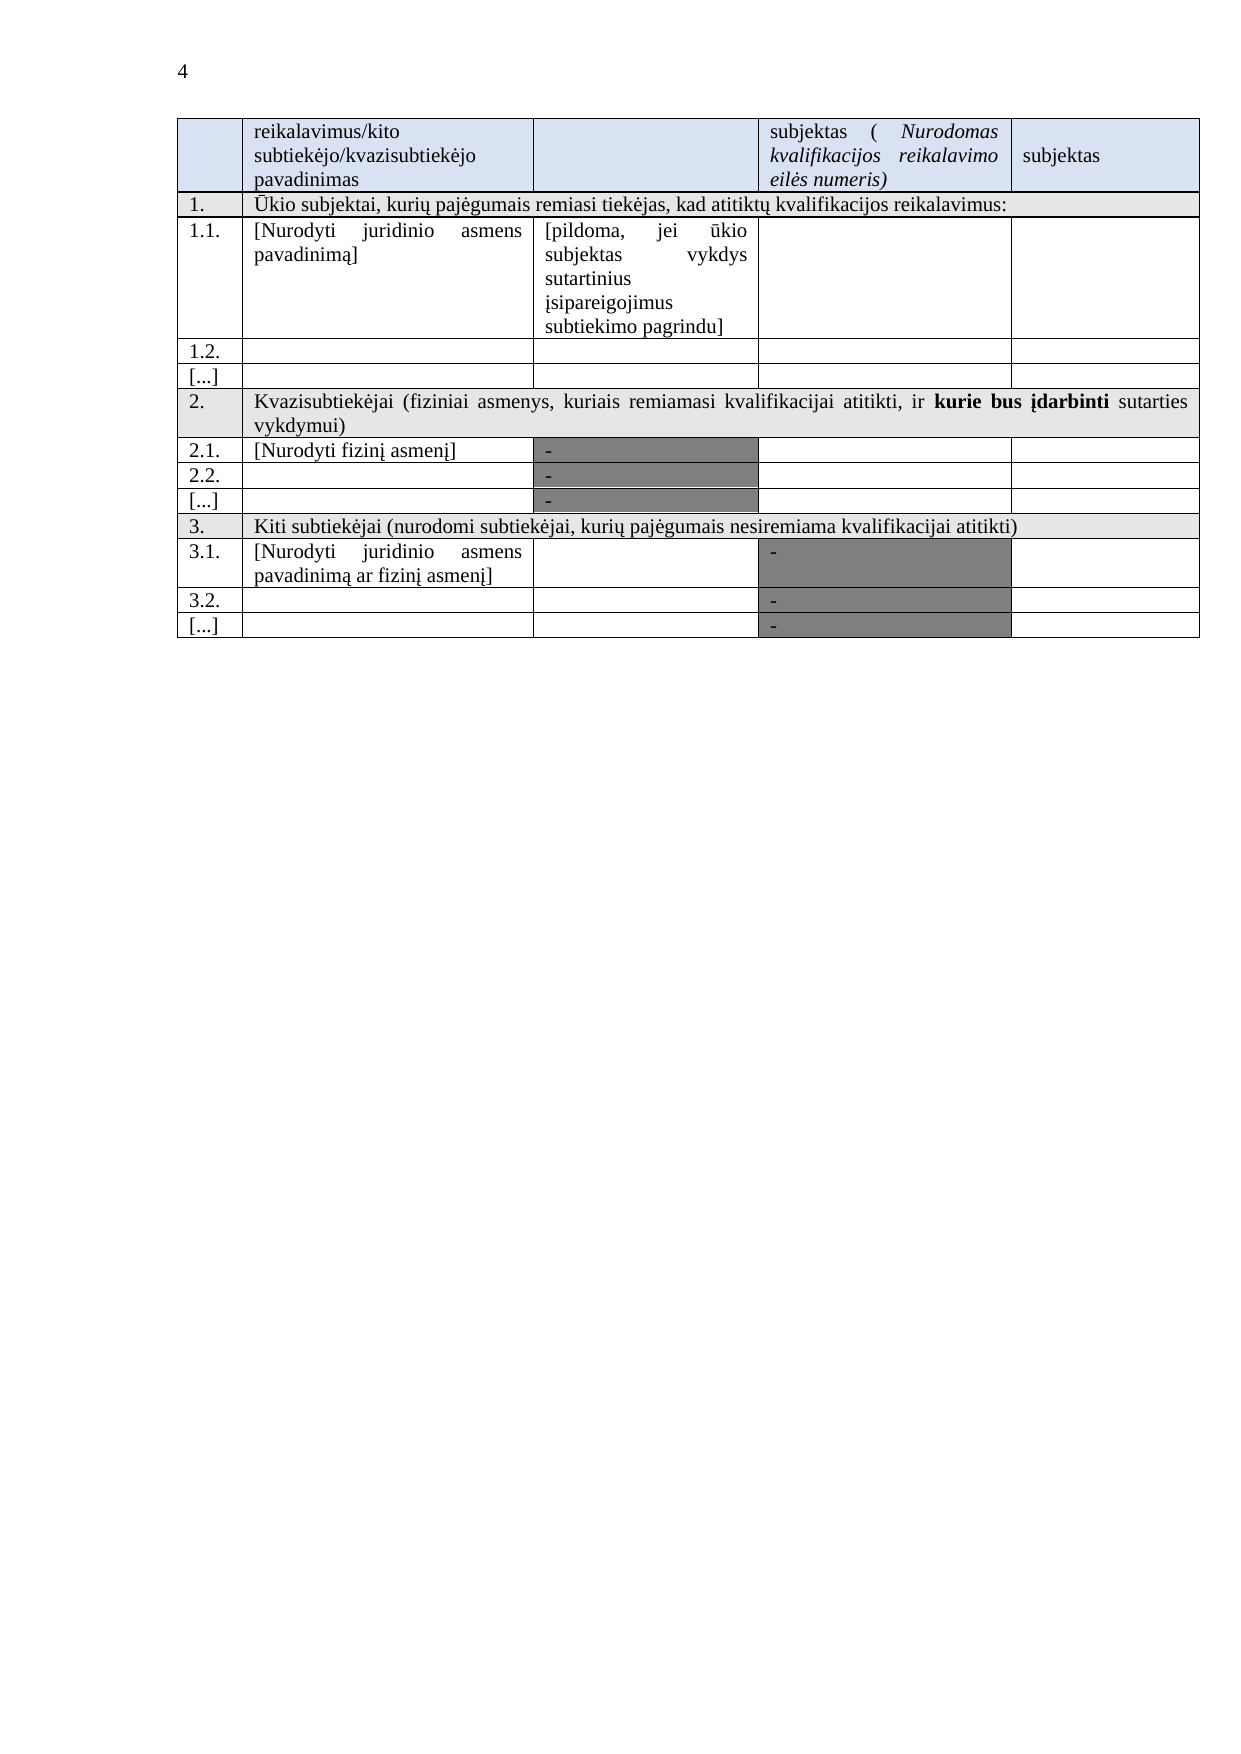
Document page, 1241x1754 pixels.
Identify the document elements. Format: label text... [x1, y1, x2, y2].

table_cell [1012, 463, 1199, 487]
table_cell [534, 364, 758, 388]
table_cell [1012, 218, 1199, 338]
table_cell 3.1. [178, 539, 242, 587]
table_cell [Nurodyti juridinio asmens pavadinimą] [243, 218, 533, 338]
table_cell [243, 588, 533, 612]
table_header Eil. Nr. [178, 119, 242, 191]
table_cell [759, 364, 1011, 388]
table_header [1012, 119, 1199, 191]
table_cell [1012, 489, 1199, 512]
table_cell [534, 539, 758, 587]
table_cell [759, 339, 1011, 363]
table_cell - [759, 613, 1011, 637]
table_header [243, 119, 533, 191]
table_cell [243, 339, 533, 363]
table_cell [759, 463, 1011, 487]
table_cell [534, 613, 758, 637]
table_cell - [759, 539, 1011, 587]
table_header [534, 119, 758, 191]
table_cell 2.2. [178, 463, 242, 487]
table_cell [1012, 438, 1199, 462]
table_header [759, 119, 1011, 191]
table_cell [1012, 539, 1199, 587]
table_cell 2.1. [178, 438, 242, 462]
table_cell [1012, 339, 1199, 363]
table_cell Kiti subtiekėjai (nurodomi subtiekėjai, kurių pajėgumais nesiremiama kvalifikacijai atitikti) [243, 514, 1199, 538]
table_cell [pildoma, jei ūkio subjektas vykdys sutartinius įsipareigojimus subtiekimo pagrindu] [534, 218, 758, 338]
table_cell [...] [178, 613, 242, 637]
table_cell Kvazisubtiekėjai (fiziniai asmenys, kuriais remiamasi kvalifikacijai atitikti, ir kurie bus įdarbinti sutarties vykdymui) [243, 389, 1199, 437]
table_cell 1.1. [178, 218, 242, 338]
table_cell 2. [178, 389, 242, 437]
table_cell Ūkio subjektai, kurių pajėgumais remiasi tiekėjas, kad atitiktų kvalifikacijos reikalavimus: [243, 193, 1199, 216]
table_cell [243, 613, 533, 637]
table_cell [1012, 364, 1199, 388]
table_cell - [534, 438, 758, 462]
table_cell [243, 489, 533, 512]
table_cell [243, 364, 533, 388]
table_cell [759, 489, 1011, 512]
table_cell - [534, 463, 758, 487]
table_cell [...] [178, 489, 242, 512]
table_cell [...] [178, 364, 242, 388]
table_cell [759, 438, 1011, 462]
table_cell 1. [178, 193, 242, 216]
table_cell 3.2. [178, 588, 242, 612]
table_cell [Nurodyti fizinį asmenį] [243, 438, 533, 462]
table_cell [1012, 613, 1199, 637]
table_cell 1.2. [178, 339, 242, 363]
table_cell [1012, 588, 1199, 612]
table_cell [534, 588, 758, 612]
table_cell - [534, 489, 758, 512]
table_cell - [759, 588, 1011, 612]
table_cell [Nurodyti juridinio asmens pavadinimą ar fizinį asmenį] [243, 539, 533, 587]
table_cell [534, 339, 758, 363]
table_cell [243, 463, 533, 487]
table_cell [759, 218, 1011, 338]
table_cell 3. [178, 514, 242, 538]
